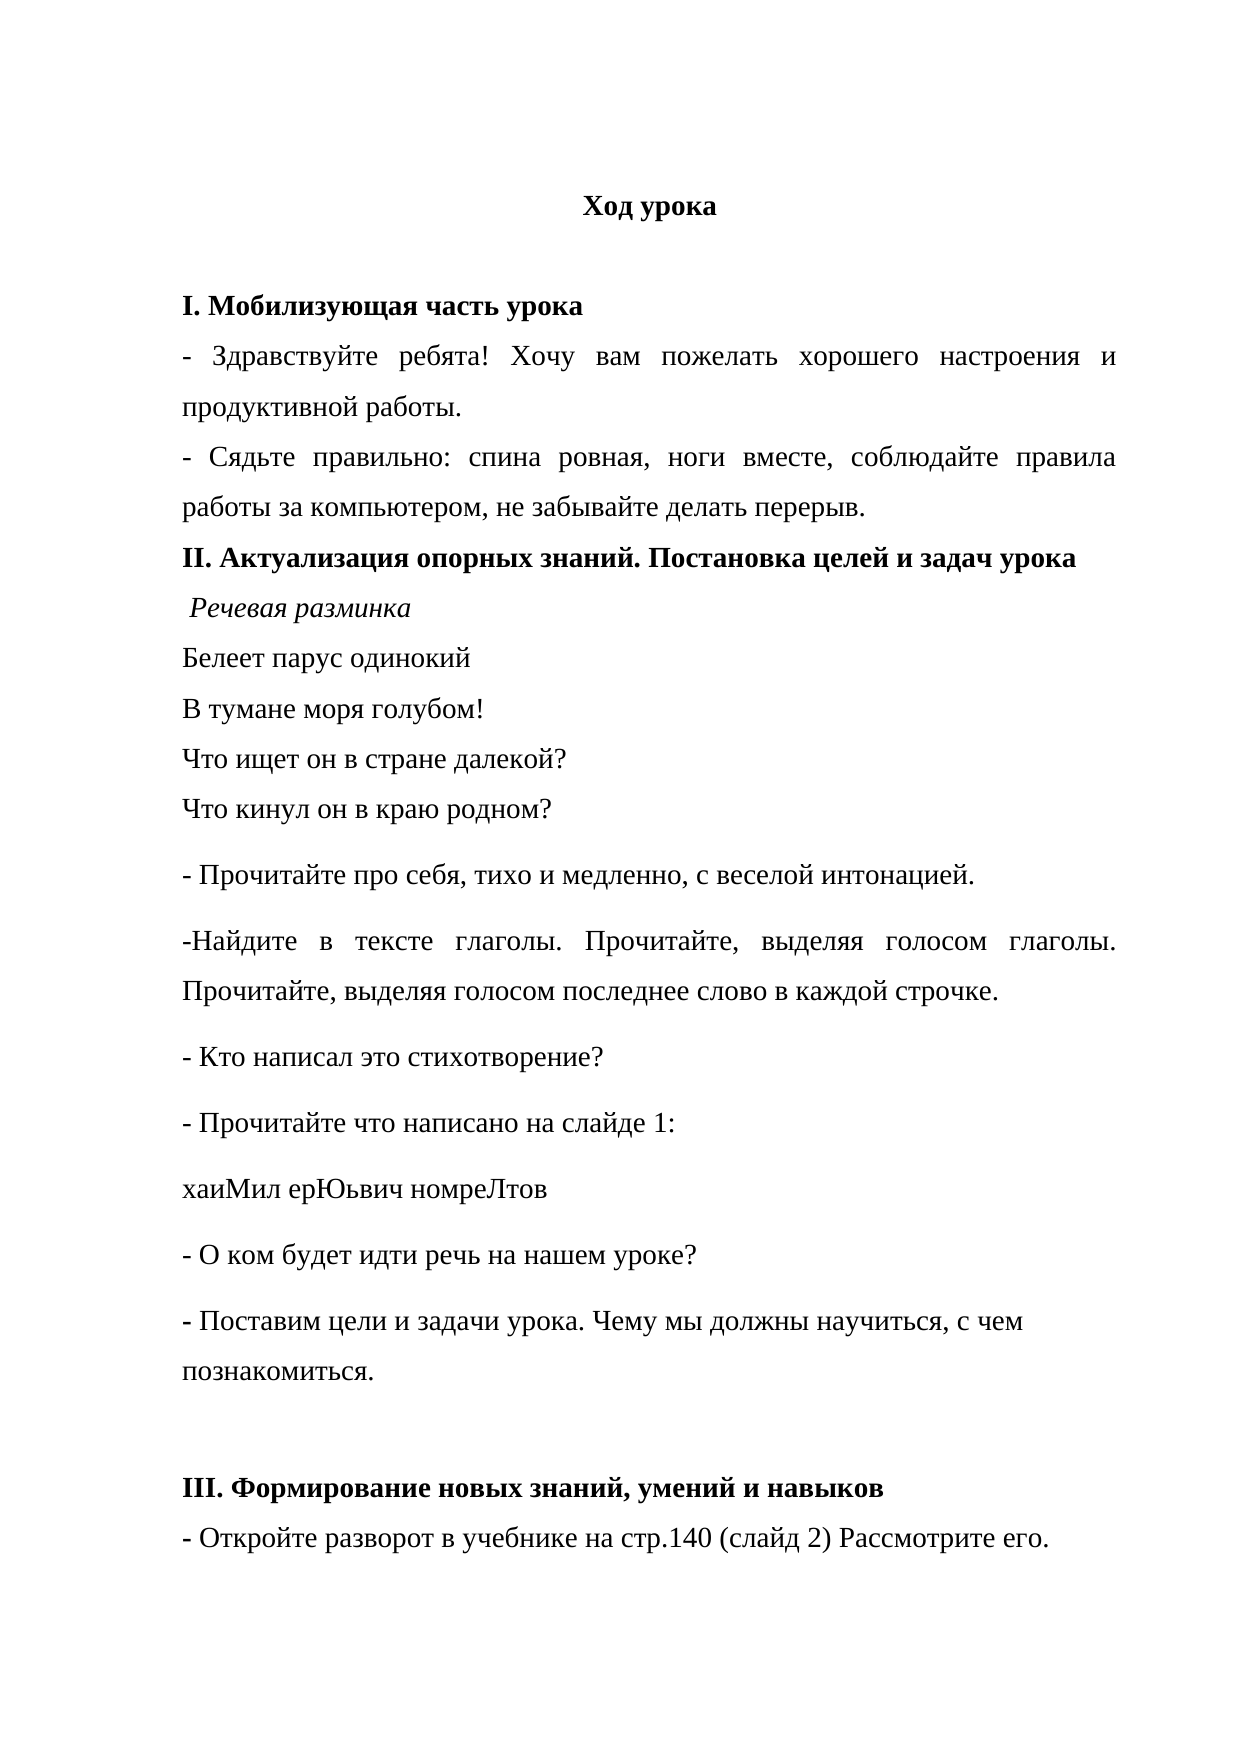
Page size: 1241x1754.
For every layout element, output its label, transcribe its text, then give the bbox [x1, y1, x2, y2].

text - Сядьте правильно: спина ровная, ноги вместе, соблюдайте правила работы за компьютером, не забывайте делать перерыв. [182, 439, 1117, 523]
text - Откройте разворот в учебнике на стр.140 (слайд 2) Рассмотрите его. [182, 1520, 1117, 1554]
text Ход урока [182, 188, 1117, 221]
text -Найдите в тексте глаголы. Прочитайте, выделяя голосом глаголы. Прочитайте, выделяя голосом последнее слово в каждой строчке. [182, 923, 1117, 1007]
text - Здравствуйте ребята! Хочу вам пожелать хорошего настроения и продуктивной работы. [182, 338, 1117, 422]
text - О ком будет идти речь на нашем уроке? [182, 1237, 1117, 1271]
text II. Актуализация опорных знаний. Постановка целей и задач урока [182, 540, 1117, 573]
text - Поставим цели и задачи урока. Чему мы должны научиться, с чем познакомиться. [182, 1303, 1117, 1387]
text Белеет парус одинокий В тумане моря голубом! Что ищет он в стране далекой? Что кинул он в краю родном? [182, 640, 1117, 825]
text III. Формирование новых знаний, умений и навыков [182, 1470, 1117, 1503]
text - Прочитайте про себя, тихо и медленно, с веселой интонацией. [182, 857, 1117, 891]
text Речевая разминка [182, 590, 1117, 624]
text - Кто написал это стихотворение? [182, 1039, 1117, 1073]
text - Прочитайте что написано на слайде 1: [182, 1105, 1117, 1139]
text хаиМил ерЮьвич номреЛтов [182, 1171, 1117, 1205]
list Мобилизующая часть урока [182, 288, 1117, 322]
